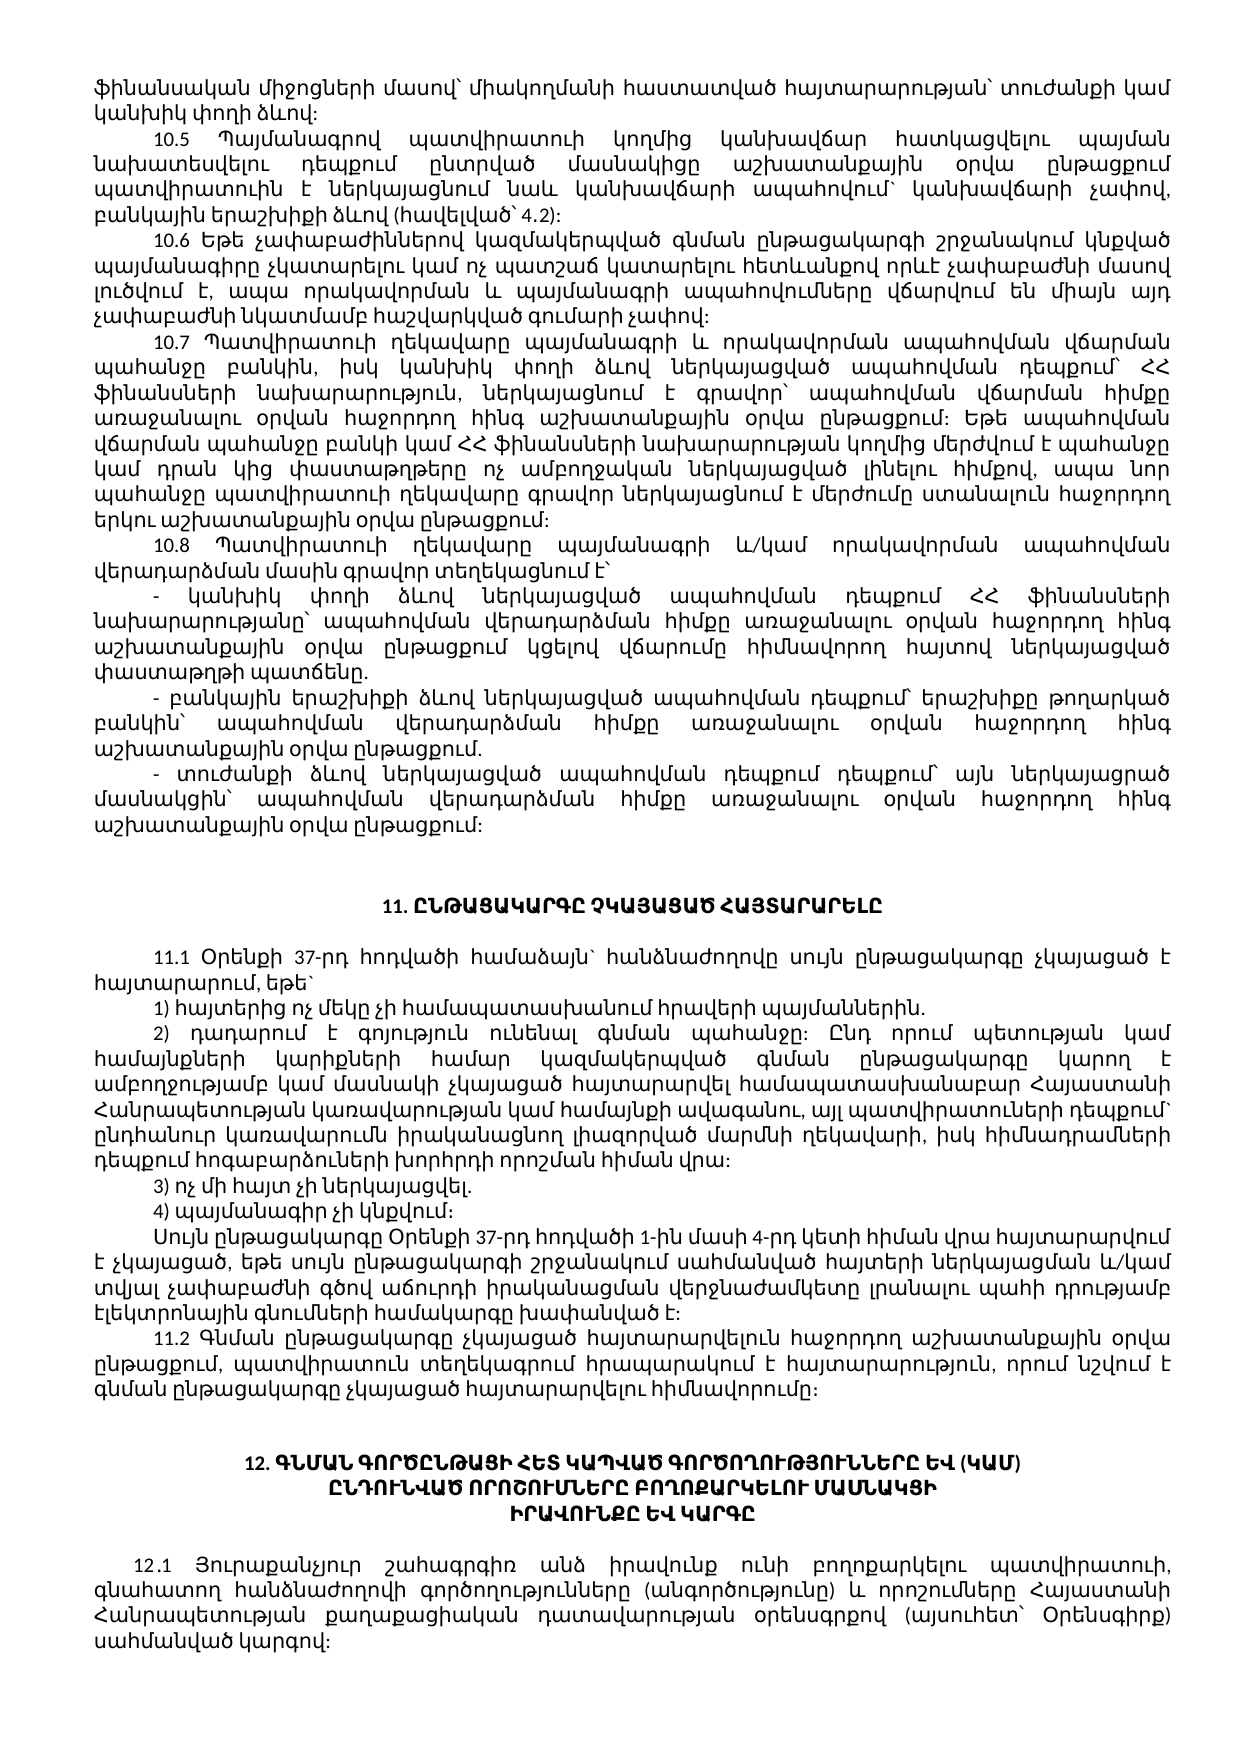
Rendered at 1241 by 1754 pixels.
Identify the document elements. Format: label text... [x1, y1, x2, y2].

text 11.1 Օրենքի 37-րդ հոդվածի համաձայն` հանձնաժողովը սույն ընթացակարգը չկայացած է հայտարարում, եթե` [94, 944, 1171, 995]
text 2) դադարում է գոյություն ունենալ գնման պահանջը: Ընդ որում պետության կամ համայնքների կարիքների համար կազմակերպված գնման ընթացակարգը կարող է ամբողջությամբ կամ մասնակի չկայացած հայտարարվել համապատասխանաբար Հայաստանի Հանրապետության կառավարության կամ համայնքի ավագանու, այլ պատվիրատուների դեպքում` ընդհանուր կառավարումն իրականացնող լիազորված մարմնի ղեկավարի, իսկ հիմնադրամների դեպքում հոգաբարձուների խորհրդի որոշման հիման վրա: [94, 1021, 1171, 1173]
text Սույն ընթացակարգը Օրենքի 37-րդ հոդվածի 1-ին մասի 4-րդ կետի հիման վրա հայտարարվում է չկայացած, եթե սույն ընթացակարգի շրջանակում սահմանված հայտերի ներկայացման և/կամ տվյալ չափաբաժնի գծով աճուրդի իրականացման վերջնաժամկետը լրանալու պահի դրությամբ էլեկտրոնային գնումների համակարգը խափանված է: [94, 1224, 1171, 1326]
text - տուժանքի ձևով ներկայացված ապահովման դեպքում դեպքում՝ այն ներկայացրած մասնակցին՝ ապահովման վերադարձման հիմքը առաջանալու օրվան հաջորդող հինգ աշխատանքային օրվա ընթացքում: [94, 761, 1171, 837]
text ԸՆԴՈՒՆՎԱԾ ՈՐՈՇՈՒՄՆԵՐԸ ԲՈՂՈՔԱՐԿԵԼՈՒ ՄԱՍՆԱԿՑԻ [94, 1476, 1171, 1501]
text - բանկային երաշխիքի ձևով ներկայացված ապահովման դեպքում՝ երաշխիքը թողարկած բանկին՝ ապահովման վերադարձման հիմքը առաջանալու օրվան հաջորդող հինգ աշխատանքային օրվա ընթացքում. [94, 685, 1171, 761]
text 10.7 Պատվիրատուի ղեկավարը պայմանագրի և որակավորման ապահովման վճարման պահանջը բանկին, իսկ կանխիկ փողի ձևով ներկայացված ապահովման դեպքում՝ ՀՀ ֆինանսների նախարարություն, ներկայացնում է գրավոր՝ ապահովման վճարման հիմքը առաջանալու օրվան հաջորդող հինգ աշխատանքային օրվա ընթացքում: Եթե ապահովման վճարման պահանջը բանկի կամ ՀՀ ֆինանսների նախարարության կողմից մերժվում է պահանջը կամ դրան կից փաստաթղթերը ոչ ամբողջական ներկայացված լինելու հիմքով, ապա նոր պահանջը պատվիրատուի ղեկավարը գրավոր ներկայացնում է մերժումը ստանալուն հաջորդող երկու աշխատանքային օրվա ընթացքում: [94, 329, 1171, 532]
text 4) պայմանագիր չի կնքվում։ [94, 1198, 1171, 1224]
text - նախատեսված ֆինանսական միջոցները գերազանցում են 25 մլն. ՀՀ դրամը, սակայն պայմանագրի ամբողջական կատարման համար հետագայում ևս պահանջվում են ֆինանսական միջոցներ, ապա պայմանագրի և որակավորման ապահովումները, հատկացված ֆինանսական միջոցների մասով, ներկայացվում է բանկային երաշխիքի կամ կանխիկ փողի, իսկ պահանջվող ֆինանսական միջոցների մասով՝ միակողմանի հաստատված հայտարարության՝ տուժանքի կամ կանխիկ փողի ձևով: [94, 75, 1171, 126]
text ԻՐԱՎՈՒՆՔԸ ԵՎ ԿԱՐԳԸ [94, 1501, 1171, 1526]
text 1) հայտերից ոչ մեկը չի համապատասխանում հրավերի պայմաններին. [94, 995, 1171, 1021]
text 10.5 Պայմանագրով պատվիրատուի կողմից կանխավճար հատկացվելու պայման նախատեսվելու դեպքում ընտրված մասնակիցը աշխատանքային օրվա ընթացքում պատվիրատուին է ներկայացնում նաև կանխավճարի ապահովում` կանխավճարի չափով, բանկային երաշխիքի ձևով (հավելված՝ 4․2): [94, 126, 1171, 227]
text 11.2 Գնման ընթացակարգը չկայացած հայտարարվելուն հաջորդող աշխատանքային օրվա ընթացքում, պատվիրատուն տեղեկագրում հրապարակում է հայտարարություն, որում նշվում է գնման ընթացակարգը չկայացած հայտարարվելու հիմնավորումը։ [94, 1326, 1171, 1402]
text 12. ԳՆՄԱՆ ԳՈՐԾԸՆԹԱՑԻ ՀԵՏ ԿԱՊՎԱԾ ԳՈՐԾՈՂՈՒԹՅՈՒՆՆԵՐԸ ԵՎ (ԿԱՄ) [94, 1450, 1171, 1476]
text 11. ԸՆԹԱՑԱԿԱՐԳԸ ՉԿԱՅԱՑԱԾ ՀԱՅՏԱՐԱՐԵԼԸ [94, 893, 1171, 919]
text 10.6 Եթե չափաբաժիններով կազմակերպված գնման ընթացակարգի շրջանակում կնքված պայմանագիրը չկատարելու կամ ոչ պատշաճ կատարելու հետևանքով որևէ չափաբաժնի մասով լուծվում է, ապա որակավորման և պայմանագրի ապահովումները վճարվում են միայն այդ չափաբաժնի նկատմամբ հաշվարկված գումարի չափով: [94, 227, 1171, 329]
text 10.8 Պատվիրատուի ղեկավարը պայմանագրի և/կամ որակավորման ապահովման վերադարձման մասին գրավոր տեղեկացնում է՝ [94, 532, 1171, 583]
text 3) ոչ մի հայտ չի ներկայացվել. [94, 1173, 1171, 1198]
text - կանխիկ փողի ձևով ներկայացված ապահովման դեպքում ՀՀ ֆինանսների նախարարությանը՝ ապահովման վերադարձման հիմքը առաջանալու օրվան հաջորդող հինգ աշխատանքային օրվա ընթացքում կցելով վճարումը հիմնավորող հայտով ներկայացված փաստաթղթի պատճենը. [94, 583, 1171, 685]
text 12․1 Յուրաքանչյուր շահագրգիռ անձ իրավունք ունի բողոքարկելու պատվիրատուի, գնահատող հանձնաժողովի գործողությունները (անգործությունը) և որոշումները Հայաստանի Հանրապետության քաղաքացիական դատավարության օրենսգրքով (այսուհետ՝ Օրենսգիրք) սահմանված կարգով: [94, 1552, 1171, 1653]
